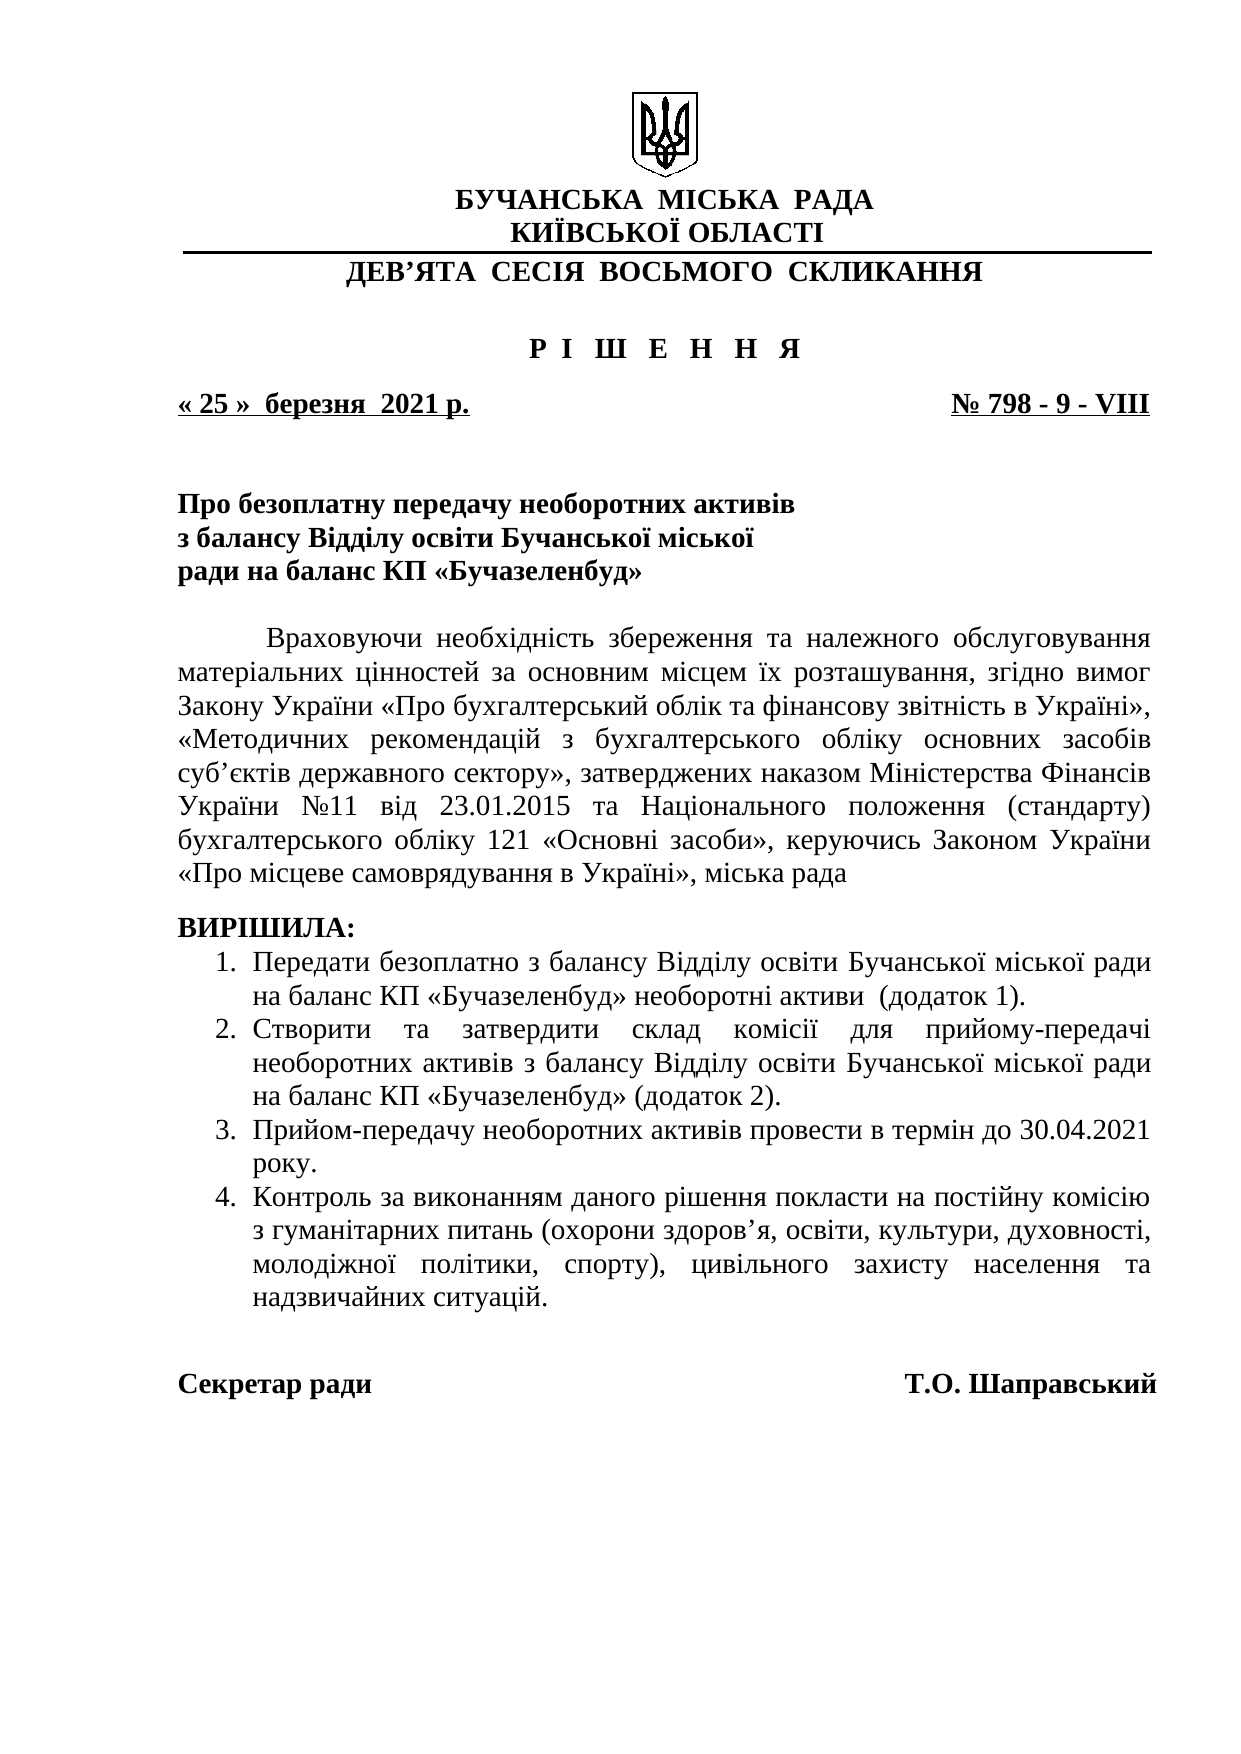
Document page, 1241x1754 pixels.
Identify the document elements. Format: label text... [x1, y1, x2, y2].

subtitle Р І Ш Е Н Н Я [177, 331, 1152, 364]
text Враховуючи необхідність збереження та належного обслуговування матеріальних цінностей за основним місцем їх розташування, згідно вимог Закону України «Про бухгалтерський облік та фінансову звітність в Україні», «Методичних рекомендацій з бухгалтерського обліку основних засобів суб’єктів державного сектору», затверджених наказом Міністерства Фінансів України №11 від 23.01.2015 та Національного положення (стандарту) бухгалтерського обліку 121 «Основні засоби», керуючись Законом України «Про місцеве самоврядування в Україні», міська рада [177, 621, 1152, 889]
text Секретар ради Т.О. Шаправський [177, 1366, 1167, 1399]
subtitle КИЇВСЬКОЇ ОБЛАСТІ [183, 215, 1152, 251]
text Про безоплатну передачу необоротних активів [177, 486, 1152, 520]
text ДЕВ’ЯТА СЕСІЯ ВОСЬМОГО СКЛИКАННЯ [177, 254, 1152, 288]
list Контроль за виконанням даного рішення покласти на постійну комісію з гуманітарних питань (охорони здоров’я, освіти, культури, духовності, молодіжної політики, спорту), цивільного захисту населення та надзвичайних ситуацій. [215, 1179, 1152, 1313]
list Прийом-передачу необоротних активів провести в термін до 30.04.2021 року. [215, 1112, 1152, 1179]
text ВИРІШИЛА: [177, 911, 1152, 944]
list Створити та затвердити склад комісії для прийому-передачі необоротних активів з балансу Відділу освіти Бучанської міської ради на баланс КП «Бучазеленбуд» (додаток 2). [215, 1011, 1152, 1112]
text з балансу Відділу освіти Бучанської міської [177, 520, 1152, 553]
subtitle « 25 » березня 2021 р. № 798 - 9 - VIІІ [177, 386, 1152, 419]
text ради на баланс КП «Бучазеленбуд» [177, 553, 1152, 587]
list Передати безоплатно з балансу Відділу освіти Бучанської міської ради на баланс КП «Бучазеленбуд» необоротні активи (додаток 1). [215, 944, 1152, 1011]
text БУЧАНСЬКА МІСЬКА РАДА [177, 182, 1152, 215]
